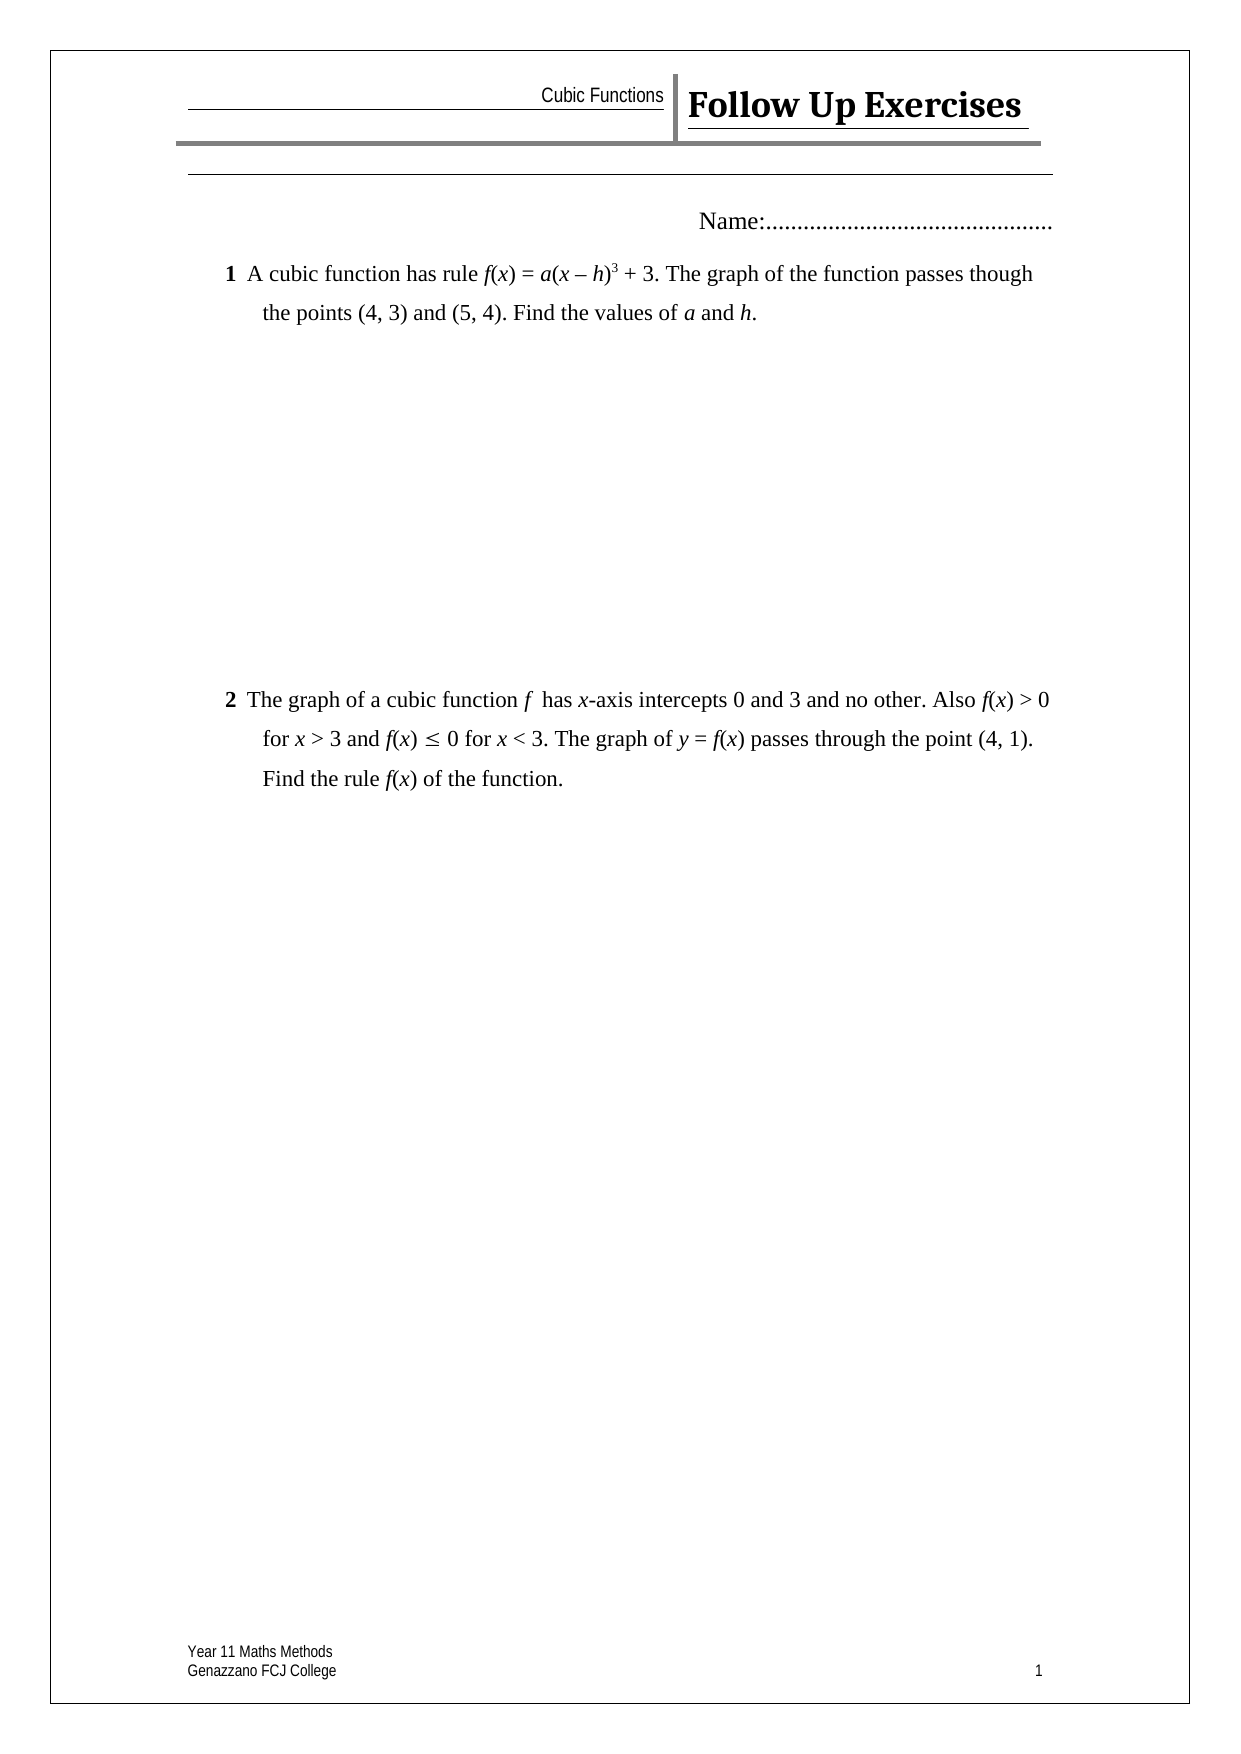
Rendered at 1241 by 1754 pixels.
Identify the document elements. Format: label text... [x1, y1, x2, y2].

text Name:.............................................. [187, 206, 1053, 235]
list A cubic function has rule f(x) = a(x – h)3 + 3. The graph of the function passes though the points (4, 3) and (5, 4). Find the values of a and h. [225, 260, 1053, 326]
list The graph of a cubic function f has x-axis intercepts 0 and 3 and no other. Also f(x) > 0 for x > 3 and f(x) 0 for x < 3. The graph of y = f(x) passes through the point (4, 1). Find the rule f(x) of the function. [225, 686, 1053, 791]
